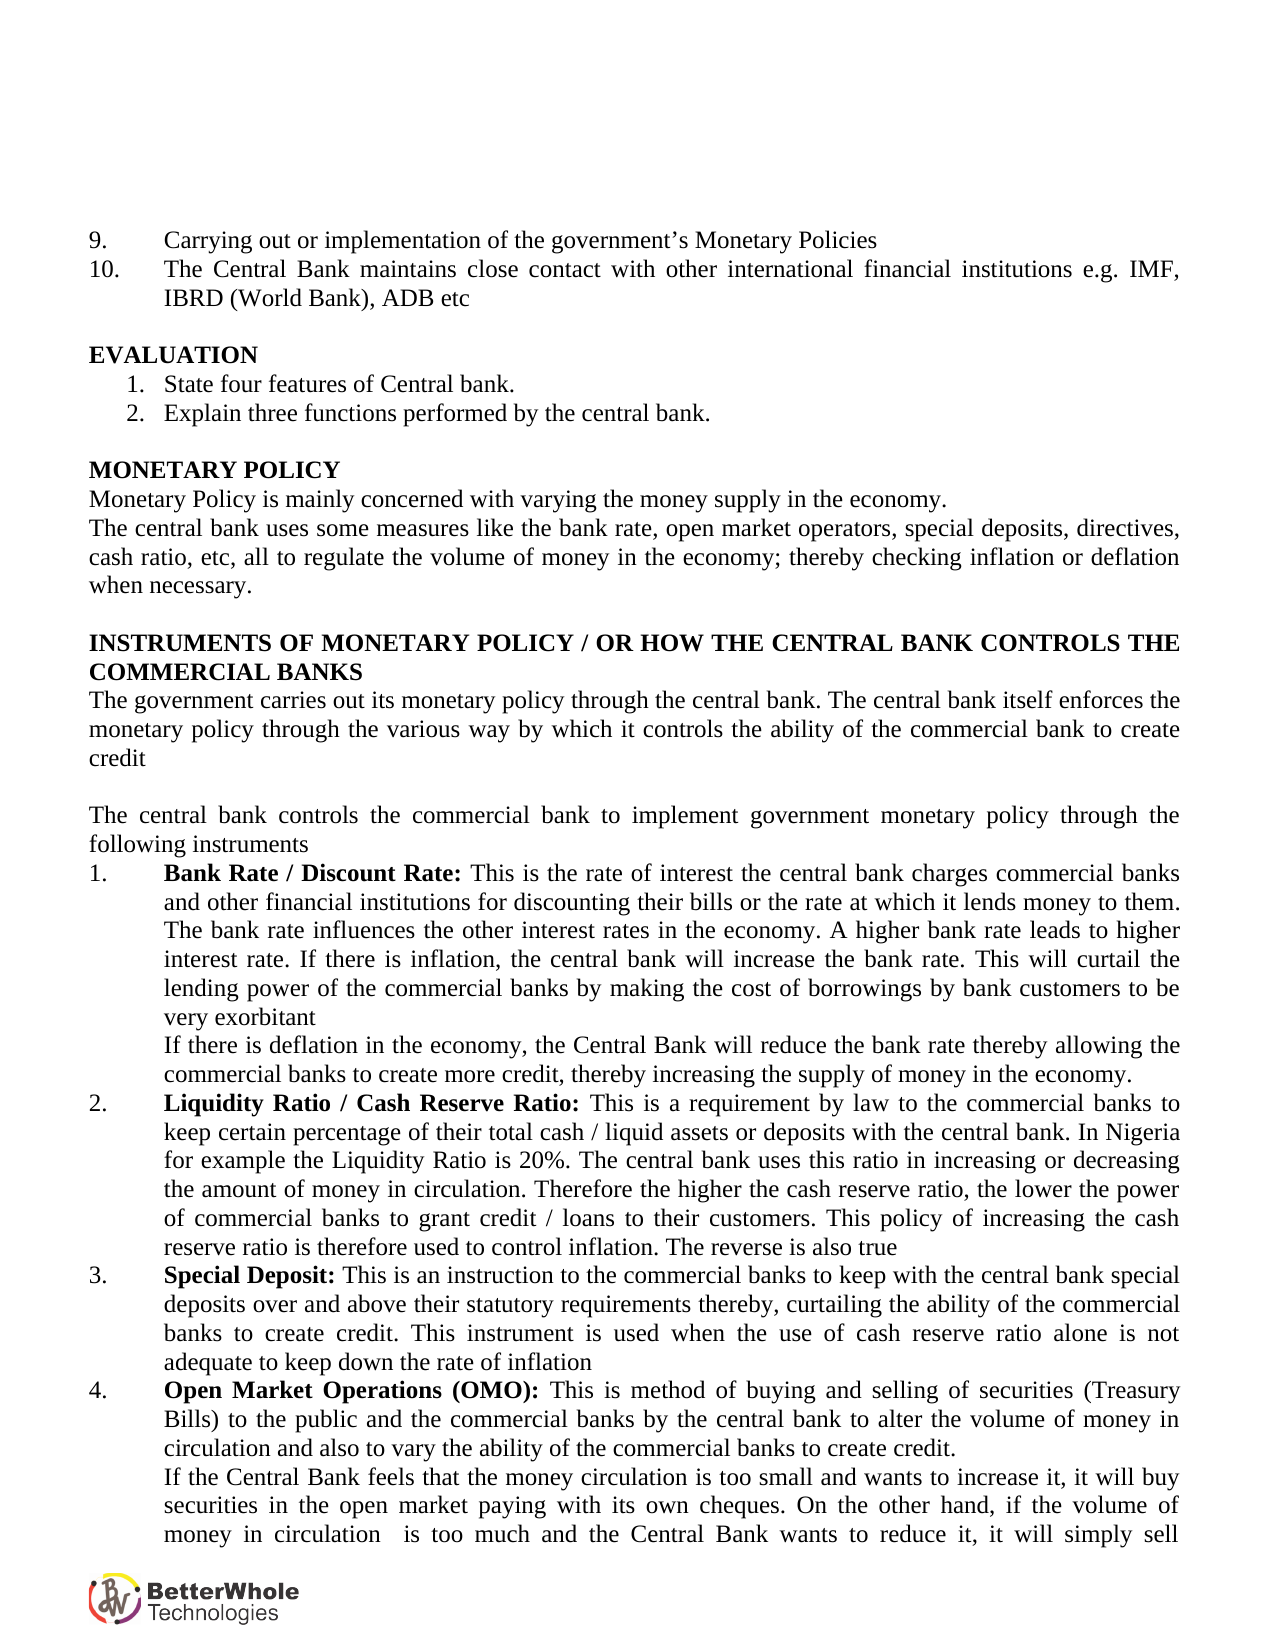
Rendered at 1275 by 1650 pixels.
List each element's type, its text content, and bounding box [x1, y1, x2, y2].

text 1. Bank Rate / Discount Rate: This is the rate of interest the central bank charges commercial banks and other financial institutions for discounting their bills or the rate at which it lends money to them. The bank rate influences the other interest rates in the economy. A higher bank rate leads to higher interest rate. If there is inflation, the central bank will increase the bank rate. This will curtail the lending power of the commercial banks by making the cost of borrowings by bank customers to be very exorbitant [89, 858, 1181, 1030]
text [89, 1462, 1181, 1548]
list The Central Bank maintains close contact with other international financial institutions e.g. IMF, IBRD (World Bank), ADB etc [89, 254, 1181, 312]
text Monetary Policy is mainly concerned with varying the money supply in the economy. [89, 484, 1181, 513]
list Explain three functions performed by the central bank. [126, 398, 1181, 427]
text If there is deflation in the economy, the Central Bank will reduce the bank rate thereby allowing the commercial banks to create more credit, thereby increasing the supply of money in the economy. [89, 1030, 1181, 1088]
text MONETARY POLICY [89, 455, 1181, 484]
text The government carries out its monetary policy through the central bank. The central bank itself enforces the monetary policy through the various way by which it controls the ability of the commercial bank to create credit [89, 685, 1181, 772]
text The central bank controls the commercial bank to implement government monetary policy through the following instruments [89, 800, 1181, 858]
picture [88, 1573, 299, 1625]
text 4. Open Market Operations (OMO): This is method of buying and selling of securities (Treasury Bills) to the public and the commercial banks by the central bank to alter the volume of money in circulation and also to vary the ability of the commercial banks to create credit. [89, 1375, 1181, 1462]
text EVALUATION [89, 340, 1181, 369]
text The central bank uses some measures like the bank rate, open market operators, special deposits, directives, cash ratio, etc, all to regulate the volume of money in the economy; thereby checking inflation or deflation when necessary. [89, 513, 1181, 599]
list State four features of Central bank. [126, 369, 1181, 398]
text INSTRUMENTS OF MONETARY POLICY / OR HOW THE CENTRAL BANK CONTROLS THE COMMERCIAL BANKS [89, 628, 1181, 685]
list Carrying out or implementation of the government’s Monetary Policies [89, 225, 1181, 254]
text 2. Liquidity Ratio / Cash Reserve Ratio: This is a requirement by law to the commercial banks to keep certain percentage of their total cash / liquid assets or deposits with the central bank. In Nigeria for example the Liquidity Ratio is 20%. The central bank uses this ratio in increasing or decreasing the amount of money in circulation. Therefore the higher the cash reserve ratio, the lower the power of commercial banks to grant credit / loans to their customers. This policy of increasing the cash reserve ratio is therefore used to control inflation. The reverse is also true [89, 1088, 1181, 1260]
text 3. Special Deposit: This is an instruction to the commercial banks to keep with the central bank special deposits over and above their statutory requirements thereby, curtailing the ability of the commercial banks to create credit. This instrument is used when the use of cash reserve ratio alone is not adequate to keep down the rate of inflation [89, 1260, 1181, 1375]
